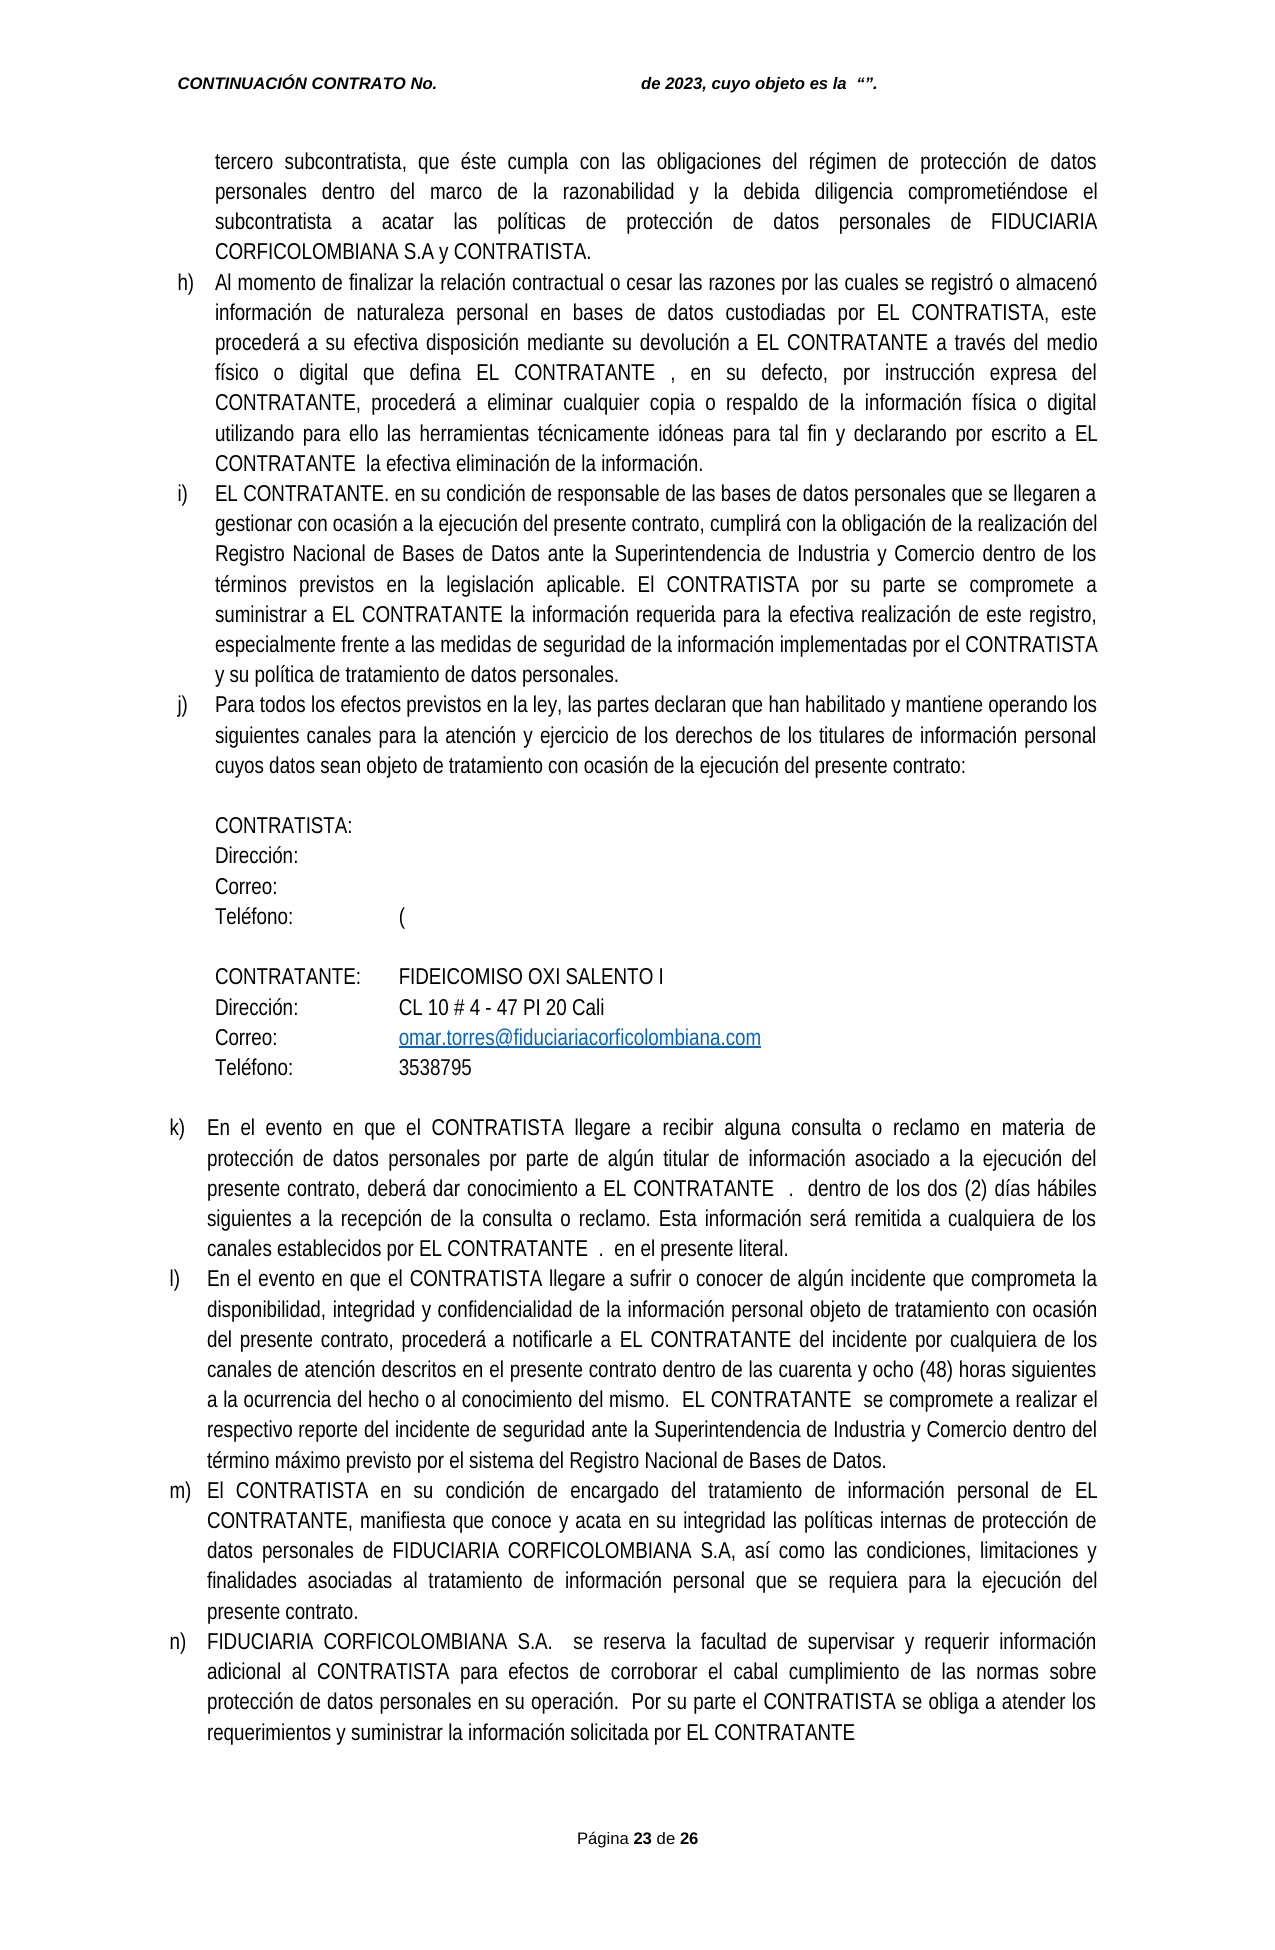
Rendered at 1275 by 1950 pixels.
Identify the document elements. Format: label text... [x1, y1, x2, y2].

text CONTRATANTE: FIDEICOMISO OXI SALENTO I [215, 963, 1098, 990]
list EL CONTRATANTE. en su condición de responsable de las bases de datos personales que se llegaren a gestionar con ocasión a la ejecución del presente contrato, cumplirá con la obligación de la realización del Registro Nacional de Bases de Datos ante la Superintendencia de Industria y Comercio dentro de los términos previstos en la legislación aplicable. El CONTRATISTA por su parte se compromete a suministrar a EL CONTRATANTE la información requerida para la efectiva realización de este registro, especialmente frente a las medidas de seguridad de la información implementadas por el CONTRATISTA y su política de tratamiento de datos personales. [177, 480, 1098, 688]
text CONTRATISTA: [215, 812, 1098, 839]
text Dirección: CL 10 # 4 - 47 PI 20 Cali [215, 993, 1098, 1020]
text Correo: [215, 873, 1098, 899]
list FIDUCIARIA CORFICOLOMBIANA S.A. se reserva la facultad de supervisar y requerir información adicional al CONTRATISTA para efectos de corroborar el cabal cumplimiento de las normas sobre protección de datos personales en su operación. Por su parte el CONTRATISTA se obliga a atender los requerimientos y suministrar la información solicitada por EL CONTRATANTE [169, 1628, 1098, 1745]
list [177, 148, 1098, 265]
text Teléfono: 3538795 [215, 1054, 1098, 1080]
list Para todos los efectos previstos en la ley, las partes declaran que han habilitado y mantiene operando los siguientes canales para la atención y ejercicio de los derechos de los titulares de información personal cuyos datos sean objeto de tratamiento con ocasión de la ejecución del presente contrato: [177, 691, 1098, 778]
text Correo: omar.torres@fiduciariacorficolombiana.com [177, 1024, 1098, 1050]
list En el evento en que el CONTRATISTA llegare a sufrir o conocer de algún incidente que comprometa la disponibilidad, integridad y confidencialidad de la información personal objeto de tratamiento con ocasión del presente contrato, procederá a notificarle a EL CONTRATANTE del incidente por cualquiera de los canales de atención descritos en el presente contrato dentro de las cuarenta y ocho (48) horas siguientes a la ocurrencia del hecho o al conocimiento del mismo. EL CONTRATANTE se compromete a realizar el respectivo reporte del incidente de seguridad ante la Superintendencia de Industria y Comercio dentro del término máximo previsto por el sistema del Registro Nacional de Bases de Datos. [169, 1265, 1098, 1473]
text Teléfono: ( [215, 903, 1098, 929]
list En el evento en que el CONTRATISTA llegare a recibir alguna consulta o reclamo en materia de protección de datos personales por parte de algún titular de información asociado a la ejecución del presente contrato, deberá dar conocimiento a EL CONTRATANTE . dentro de los dos (2) días hábiles siguientes a la recepción de la consulta o reclamo. Esta información será remitida a cualquiera de los canales establecidos por EL CONTRATANTE . en el presente literal. [169, 1114, 1098, 1262]
text Dirección: [215, 842, 1098, 869]
list El CONTRATISTA en su condición de encargado del tratamiento de información personal de EL CONTRATANTE, manifiesta que conoce y acata en su integridad las políticas internas de protección de datos personales de FIDUCIARIA CORFICOLOMBIANA S.A, así como las condiciones, limitaciones y finalidades asociadas al tratamiento de información personal que se requiera para la ejecución del presente contrato. [169, 1477, 1098, 1624]
list Al momento de finalizar la relación contractual o cesar las razones por las cuales se registró o almacenó información de naturaleza personal en bases de datos custodiadas por EL CONTRATISTA, este procederá a su efectiva disposición mediante su devolución a EL CONTRATANTE a través del medio físico o digital que defina EL CONTRATANTE , en su defecto, por instrucción expresa del CONTRATANTE, procederá a eliminar cualquier copia o respaldo de la información física o digital utilizando para ello las herramientas técnicamente idóneas para tal fin y declarando por escrito a EL CONTRATANTE la efectiva eliminación de la información. [177, 268, 1098, 476]
